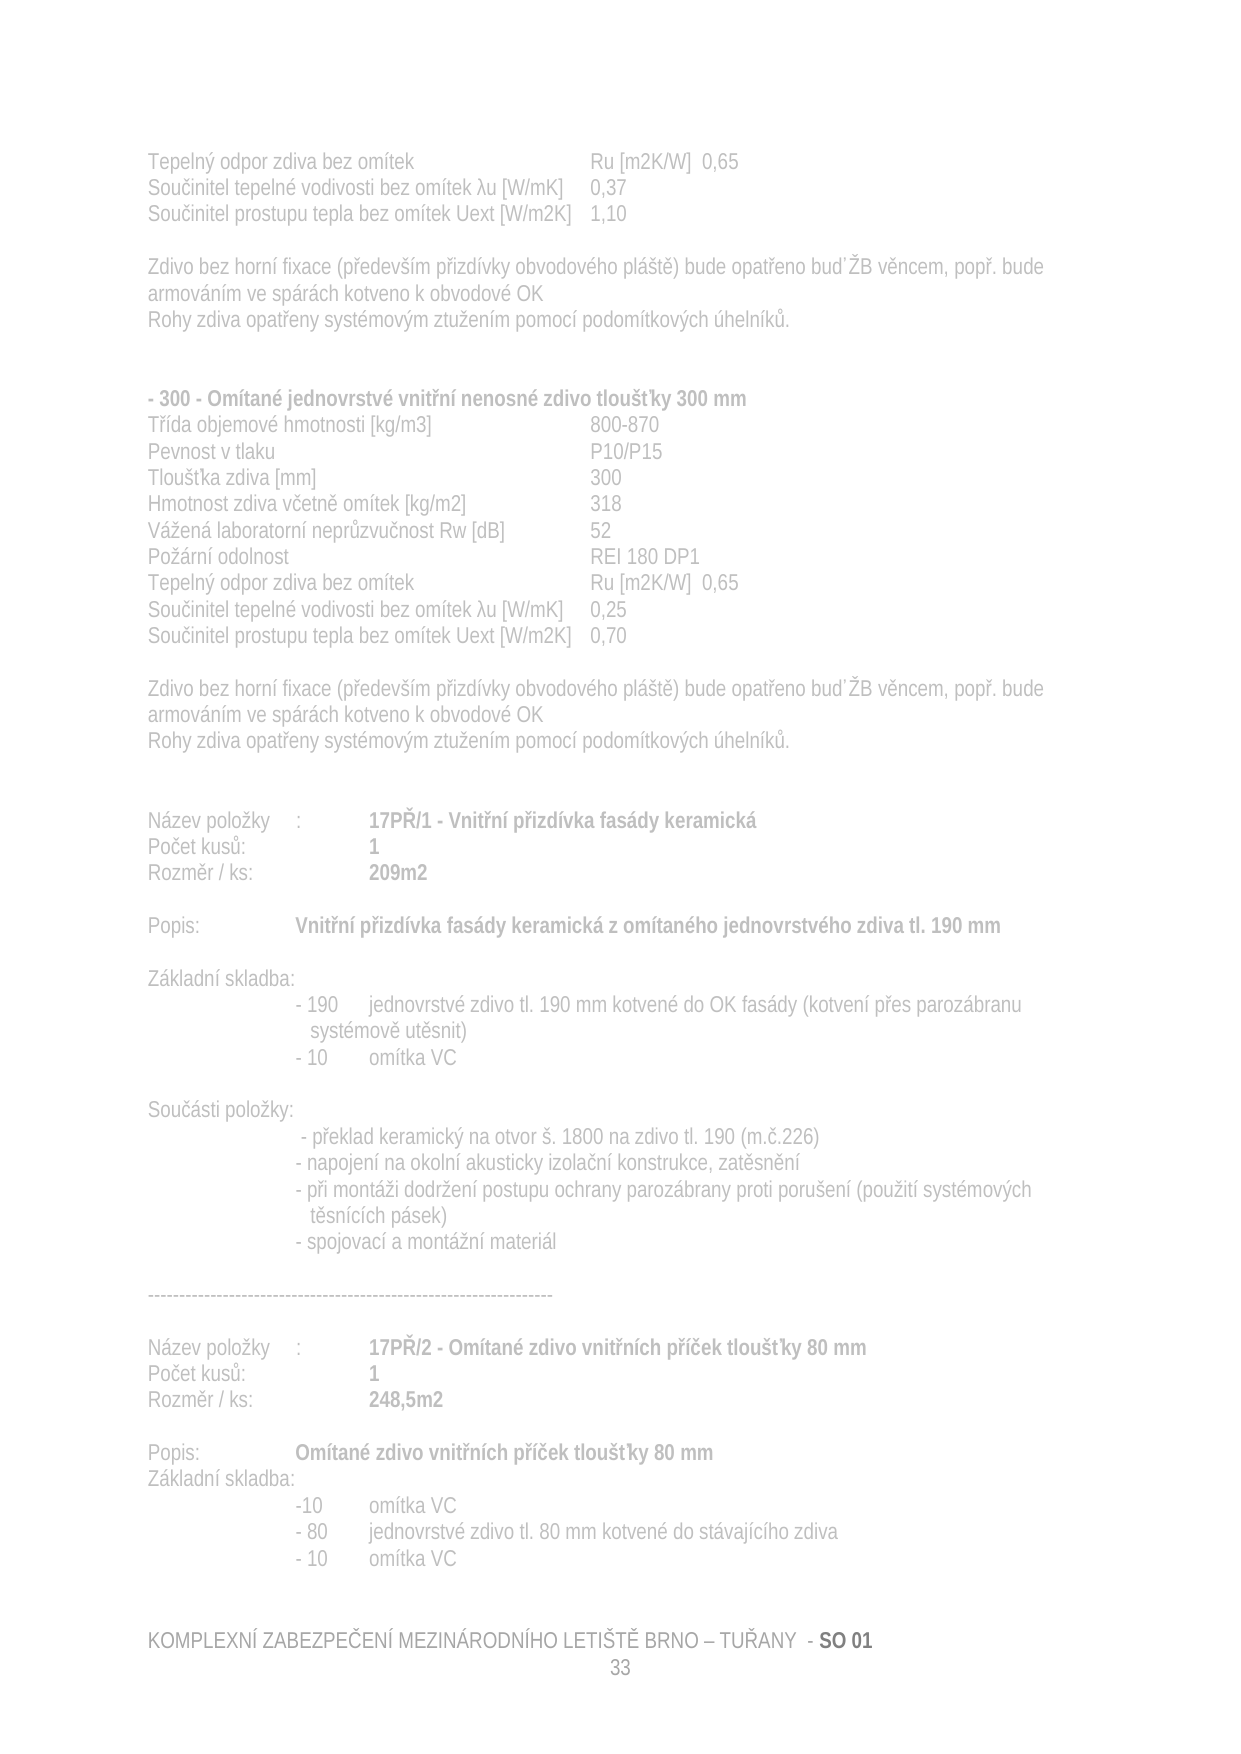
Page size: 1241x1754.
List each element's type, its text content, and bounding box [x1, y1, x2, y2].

text Součinitel prostupu tepla bez omítek Uext [W/m2K] 0,70 [148, 622, 1092, 648]
text - překlad keramický na otvor š. 1800 na zdivo tl. 190 (m.č.226) [295, 1123, 1092, 1149]
text Vážená laboratorní neprůzvučnost Rw [dB] 52 [148, 517, 1092, 543]
text - 300 - Omítané jednovrstvé vnitřní nenosné zdivo tloušťky 300 mm [148, 385, 1092, 411]
text Tepelný odpor zdiva bez omítek Ru [m2K/W] 0,65 [148, 148, 1092, 174]
text - 190 jednovrstvé zdivo tl. 190 mm kotvené do OK fasády (kotvení přes parozábranu systémově utěsnit) [295, 991, 1092, 1044]
text Základní skladba: [148, 965, 1092, 991]
text Zdivo bez horní fixace (především přizdívky obvodového pláště) bude opatřeno buď ŽB věncem, popř. bude armováním ve spárách kotveno k obvodové OK [148, 253, 1092, 306]
text - spojovací a montážní materiál [295, 1228, 1092, 1254]
text Součinitel prostupu tepla bez omítek Uext [W/m2K] 1,10 [148, 200, 1092, 227]
text Základní skladba: [148, 1465, 1092, 1492]
text - 10 omítka VC [295, 1544, 1092, 1571]
text Zdivo bez horní fixace (především přizdívky obvodového pláště) bude opatřeno buď ŽB věncem, popř. bude armováním ve spárách kotveno k obvodové OK [148, 675, 1092, 727]
text Tepelný odpor zdiva bez omítek Ru [m2K/W] 0,65 [148, 569, 1092, 596]
text Rozměr / ks: 209m2 [148, 859, 1092, 886]
text Třída objemové hmotnosti [kg/m3] 800-870 [148, 411, 1092, 438]
text Hmotnost zdiva včetně omítek [kg/m2] 318 [148, 490, 1092, 517]
text Rozměr / ks: 248,5m2 [148, 1386, 1092, 1413]
text Pevnost v tlaku P10/P15 [148, 438, 1092, 464]
text Popis: Vnitřní přizdívka fasády keramická z omítaného jednovrstvého zdiva tl. 190 mm [148, 912, 1092, 938]
text Požární odolnost REI 180 DP1 [148, 543, 1092, 569]
text - napojení na okolní akusticky izolační konstrukce, zatěsnění [295, 1149, 1092, 1176]
text Počet kusů: 1 [148, 833, 1092, 859]
text ----------------------------------------------------------------- [148, 1281, 1092, 1307]
text - 10 omítka VC [295, 1044, 1092, 1070]
text Součásti položky: [148, 1096, 1092, 1123]
text Rohy zdiva opatřeny systémovým ztužením pomocí podomítkových úhelníků. [148, 727, 1092, 754]
text Název položky : 17PŘ/2 - Omítané zdivo vnitřních příček tloušťky 80 mm [148, 1334, 1092, 1360]
text -10 omítka VC [295, 1492, 1092, 1518]
text Součinitel tepelné vodivosti bez omítek λu [W/mK] 0,25 [148, 596, 1092, 622]
text Součinitel tepelné vodivosti bez omítek λu [W/mK] 0,37 [148, 174, 1092, 200]
text Počet kusů: 1 [148, 1360, 1092, 1386]
text Rohy zdiva opatřeny systémovým ztužením pomocí podomítkových úhelníků. [148, 306, 1092, 332]
text Tloušťka zdiva [mm] 300 [148, 464, 1092, 490]
text - při montáži dodržení postupu ochrany parozábrany proti porušení (použití systémových těsnících pásek) [295, 1176, 1092, 1228]
text - 80 jednovrstvé zdivo tl. 80 mm kotvené do stávajícího zdiva [295, 1518, 1092, 1544]
text Název položky : 17PŘ/1 - Vnitřní přizdívka fasády keramická [148, 807, 1092, 833]
text Popis: Omítané zdivo vnitřních příček tloušťky 80 mm [148, 1439, 1092, 1465]
